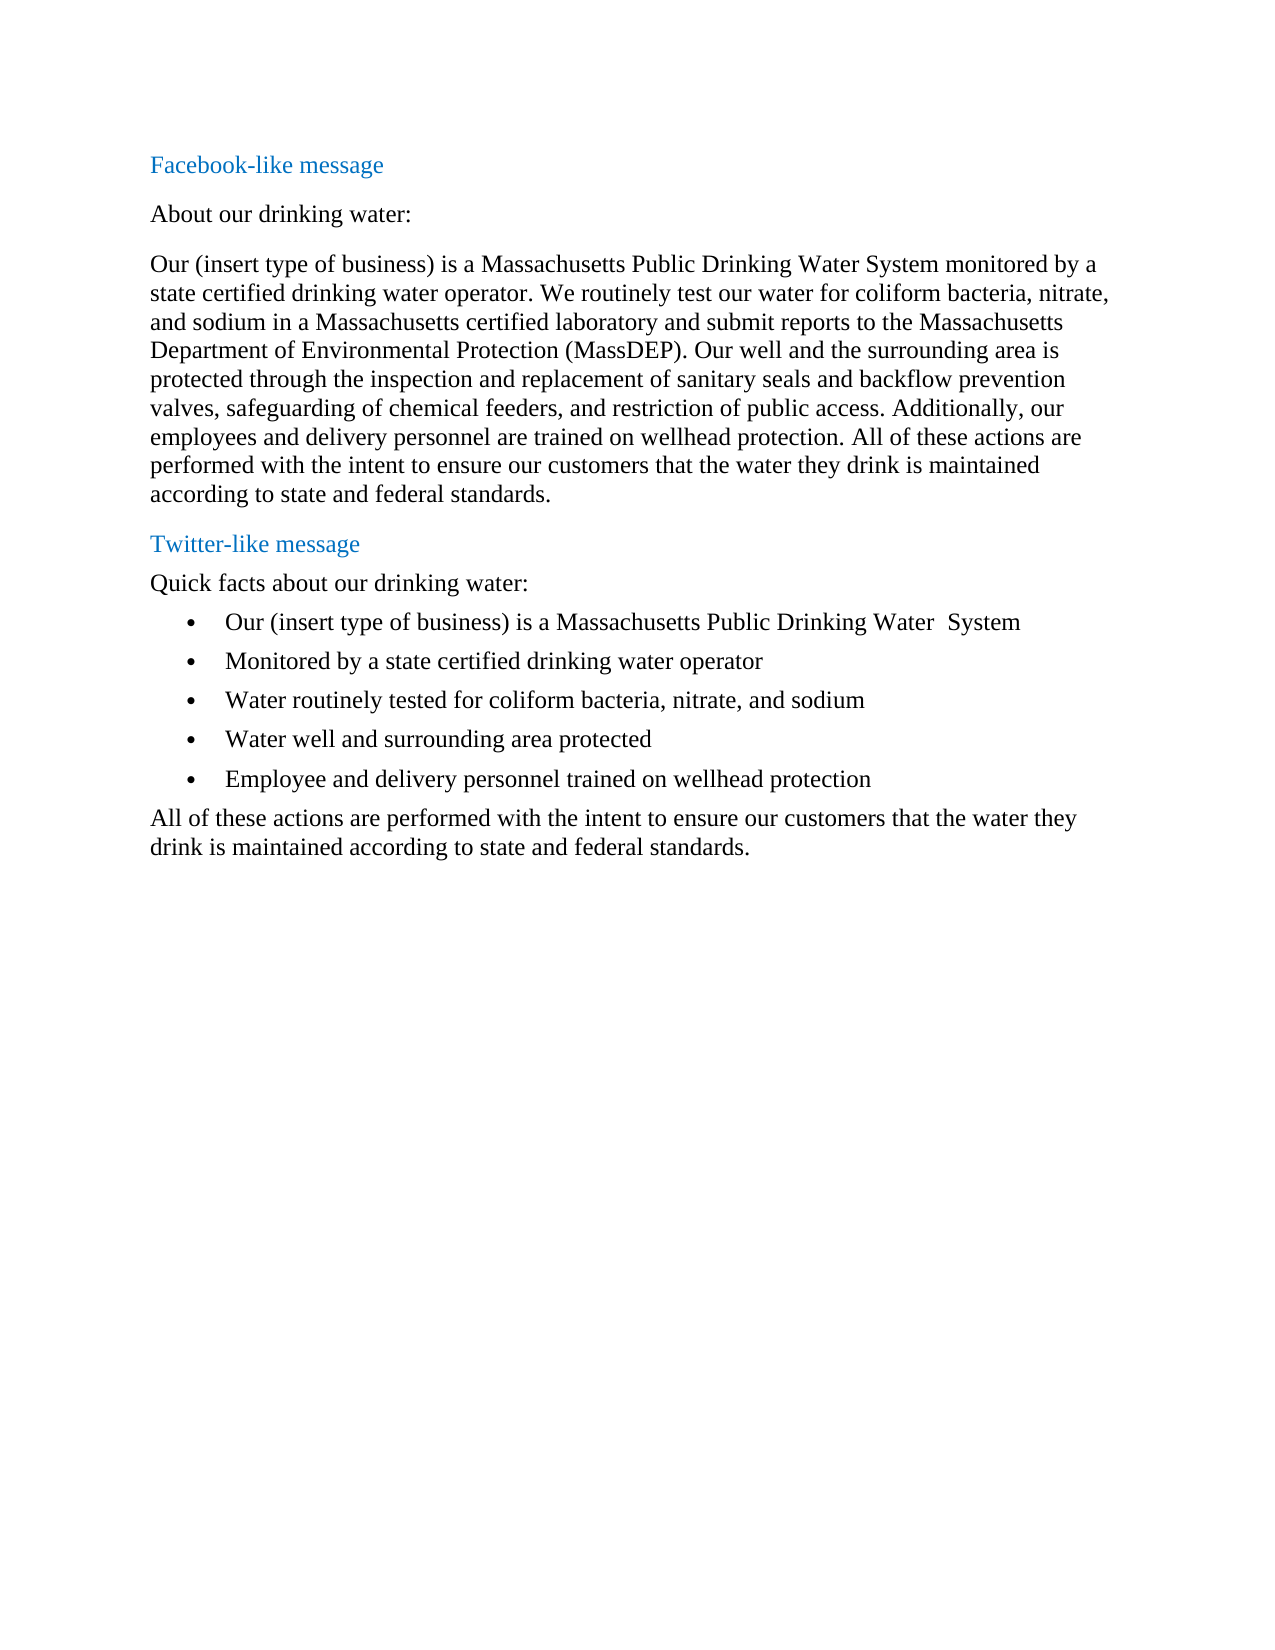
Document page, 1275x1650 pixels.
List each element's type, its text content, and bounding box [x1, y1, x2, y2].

text All of these actions are performed with the intent to ensure our customers that the water they drink is maintained according to state and federal standards. [150, 803, 1125, 860]
text Our (insert type of business) is a Massachusetts Public Drinking Water System monitored by a state certified drinking water operator. We routinely test our water for coliform bacteria, nitrate, and sodium in a Massachusetts certified laboratory and submit reports to the Massachusetts Department of Environmental Protection (MassDEP). Our well and the surrounding area is protected through the inspection and replacement of sanitary seals and backflow prevention valves, safeguarding of chemical feeders, and restriction of public access. Additionally, our employees and delivery personnel are trained on wellhead protection. All of these actions are performed with the intent to ensure our customers that the water they drink is maintained according to state and federal standards. [150, 249, 1125, 508]
list Employee and delivery personnel trained on wellhead protection [187, 764, 1125, 792]
text Twitter-like message [150, 529, 1125, 557]
list Water routinely tested for coliform bacteria, nitrate, and sodium [187, 685, 1125, 714]
list Water well and surrounding area protected [187, 724, 1125, 753]
text Facebook-like message [150, 150, 1125, 179]
list Monitored by a state certified drinking water operator [187, 646, 1125, 675]
list Our (insert type of business) is a Massachusetts Public Drinking Water System [187, 607, 1125, 636]
text About our drinking water: [150, 199, 1125, 228]
text Quick facts about our drinking water: [150, 568, 1125, 597]
